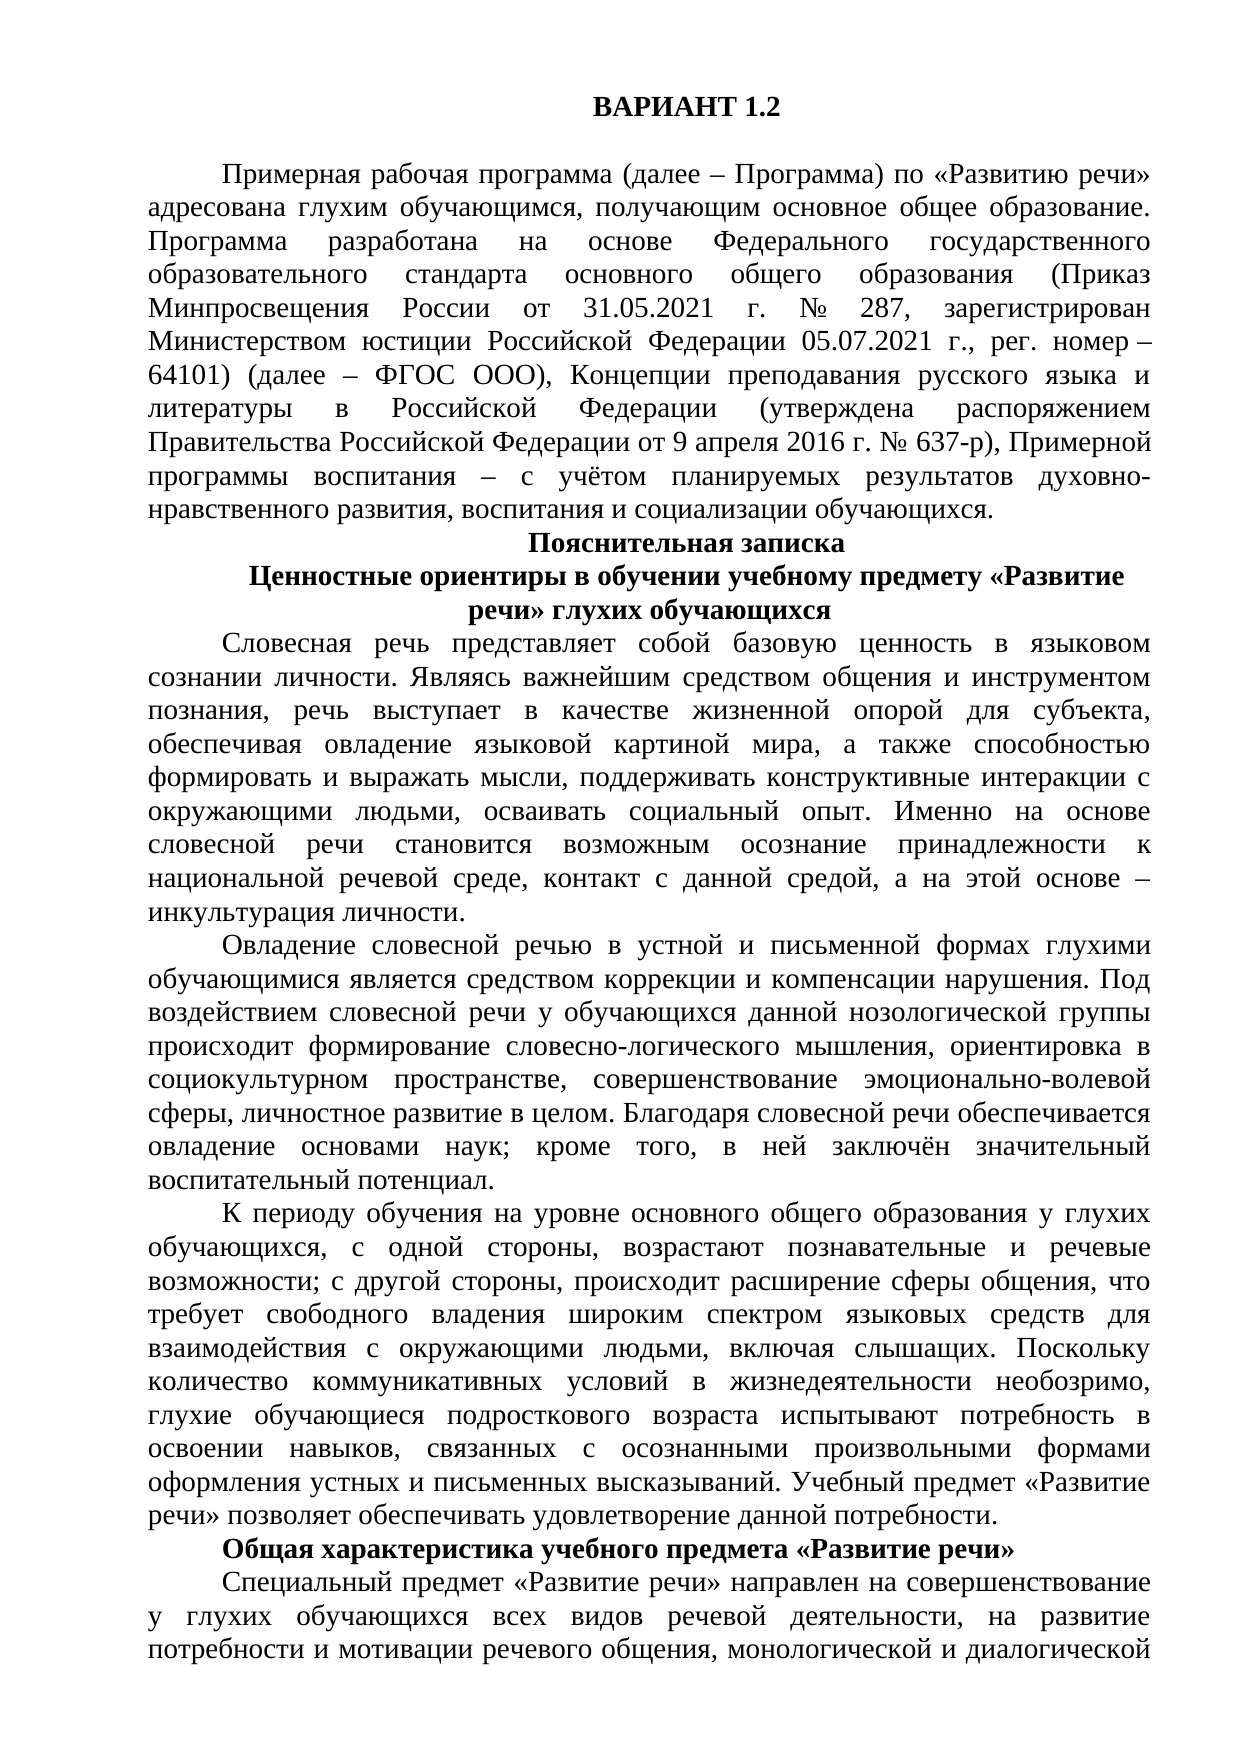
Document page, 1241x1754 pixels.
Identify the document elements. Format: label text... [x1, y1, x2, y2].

text Пояснительная записка [148, 525, 1152, 558]
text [148, 1564, 1152, 1665]
text Примерная рабочая программа (далее – Программа) по «Развитию речи» адресована глухим обучающимся, получающим основное общее образование. Программа разработана на основе Федерального государственного образовательного стандарта основного общего образования (Приказ Минпросвещения России от 31.05.2021 г. № 287, зарегистрирован Министерством юстиции Российской Федерации 05.07.2021 г., рег. номер – 64101) (далее – ФГОС ООО), Концепции преподавания русского языка и литературы в Российской Федерации (утверждена распоряжением Правительства Российской Федерации от 9 апреля 2016 г. № 637-р), Примерной программы воспитания – с учётом планируемых результатов духовно-нравственного развития, воспитания и социализации обучающихся. [148, 156, 1152, 525]
text Общая характеристика учебного предмета «Развитие речи» [148, 1531, 1152, 1564]
text Ценностные ориентиры в обучении учебному предмету «Развитие речи» глухих обучающихся [148, 558, 1152, 625]
text Словесная речь представляет собой базовую ценность в языковом сознании личности. Являясь важнейшим средством общения и инструментом познания, речь выступает в качестве жизненной опорой для субъекта, обеспечивая овладение языковой картиной мира, а также способностью формировать и выражать мысли, поддерживать конструктивные интеракции с окружающими людьми, осваивать социальный опыт. Именно на основе словесной речи становится возможным осознание принадлежности к национальной речевой среде, контакт с данной средой, а на этой основе – инкультурация личности. [148, 625, 1152, 927]
text К периоду обучения на уровне основного общего образования у глухих обучающихся, с одной стороны, возрастают познавательные и речевые возможности; с другой стороны, происходит расширение сферы общения, что требует свободного владения широким спектром языковых средств для взаимодействия с окружающими людьми, включая слышащих. Поскольку количество коммуникативных условий в жизнедеятельности необозримо, глухие обучающиеся подросткового возраста испытывают потребность в освоении навыков, связанных с осознанными произвольными формами оформления устных и письменных высказываний. Учебный предмет «Развитие речи» позволяет обеспечивать удовлетворение данной потребности. [148, 1196, 1152, 1531]
text Овладение словесной речью в устной и письменной формах глухими обучающимися является средством коррекции и компенсации нарушения. Под воздействием словесной речи у обучающихся данной нозологической группы происходит формирование словесно-логического мышления, ориентировка в социокультурном пространстве, совершенствование эмоционально-волевой сферы, личностное развитие в целом. Благодаря словесной речи обеспечивается овладение основами наук; кроме того, в ней заключён значительный воспитательный потенциал. [148, 927, 1152, 1196]
text ВАРИАНТ 1.2 [148, 89, 1152, 122]
